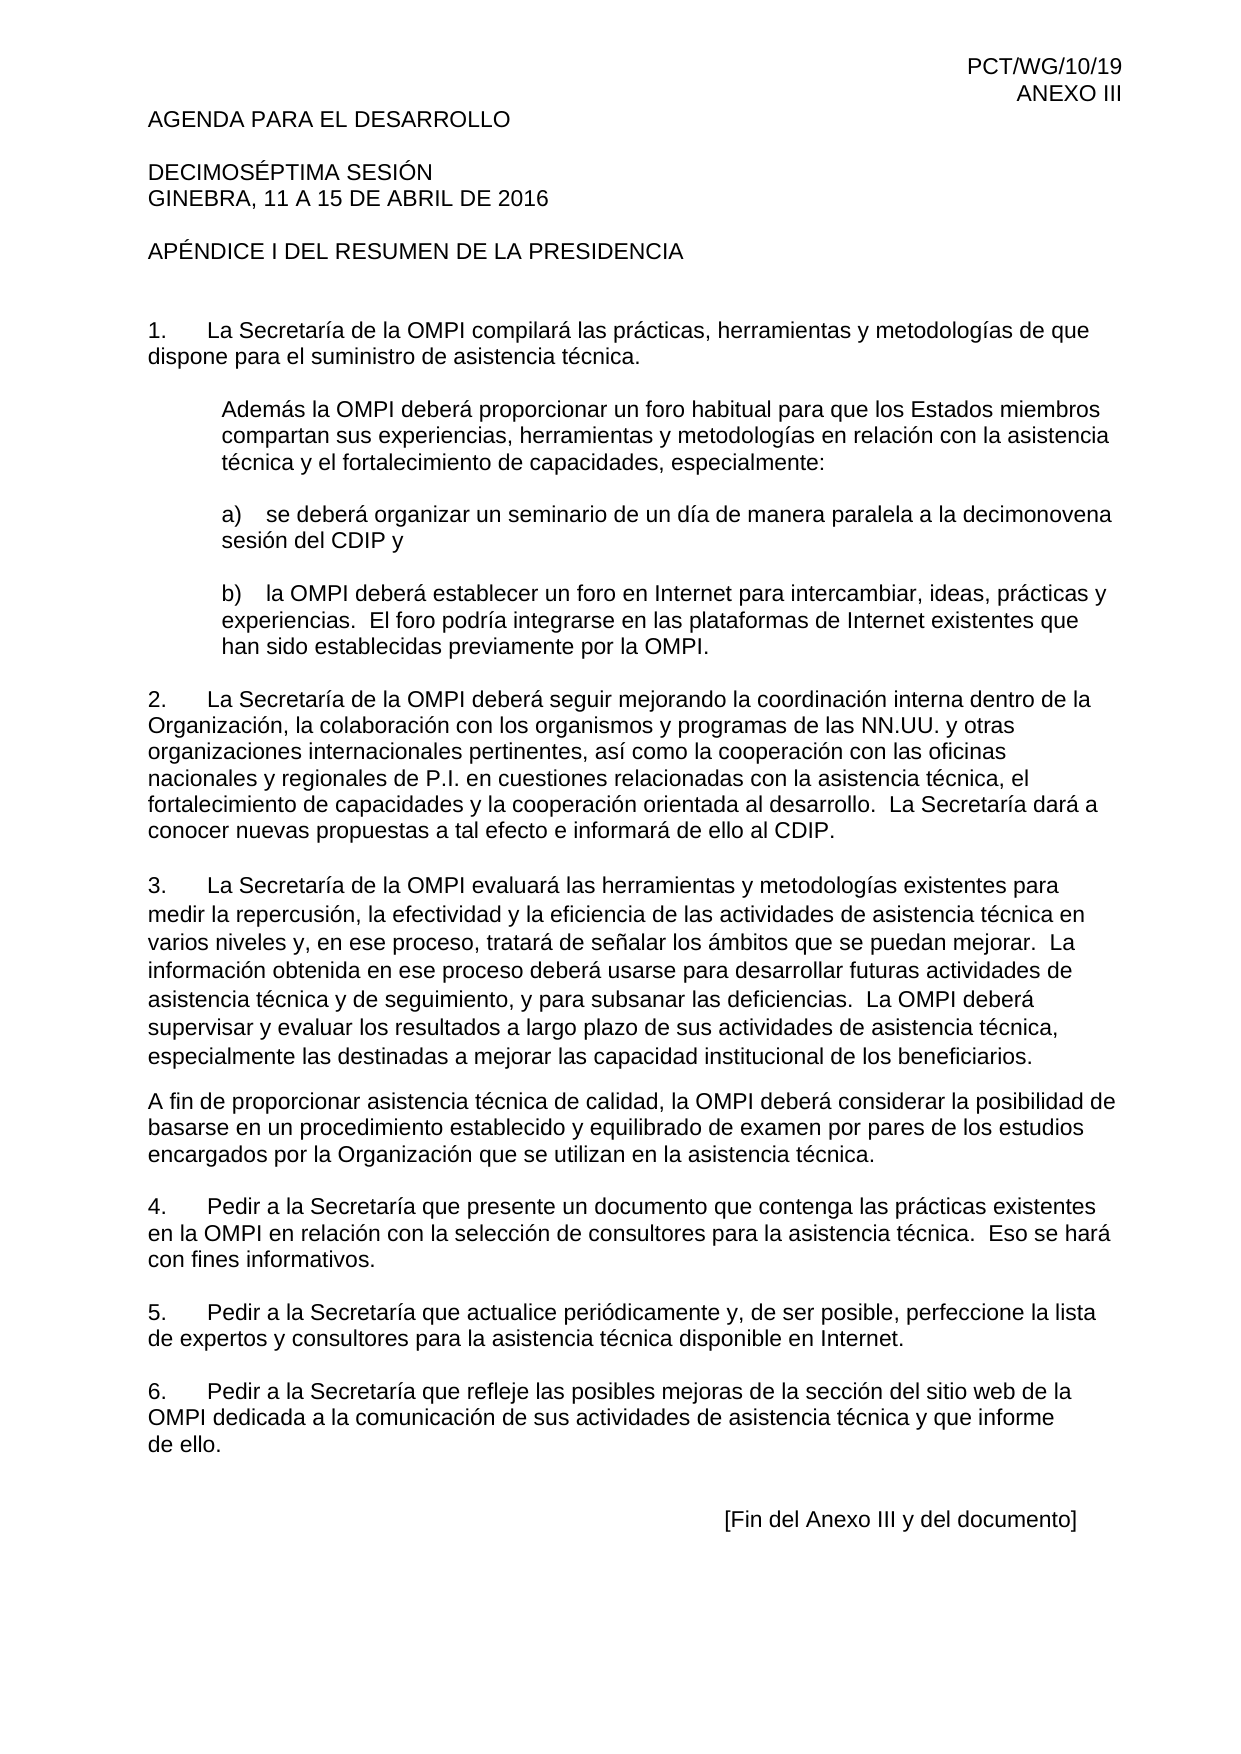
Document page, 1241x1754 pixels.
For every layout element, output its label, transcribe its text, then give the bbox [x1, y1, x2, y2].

text 4. Pedir a la Secretaría que presente un documento que contenga las prácticas existentes en la OMPI en relación con la selección de consultores para la asistencia técnica. Eso se hará con fines informativos. [148, 1193, 1122, 1272]
text Además la OMPI deberá proporcionar un foro habitual para que los Estados miembros compartan sus experiencias, herramientas y metodologías en relación con la asistencia técnica y el fortalecimiento de capacidades, especialmente: [221, 396, 1122, 475]
text a) se deberá organizar un seminario de un día de manera paralela a la decimonovena sesión del CDIP y [221, 501, 1122, 554]
text 2. La Secretaría de la OMPI deberá seguir mejorando la coordinación interna dentro de la Organización, la colaboración con los organismos y programas de las NN.UU. y otras organizaciones internacionales pertinentes, así como la cooperación con las oficinas nacionales y regionales de P.I. en cuestiones relacionadas con la asistencia técnica, el fortalecimiento de capacidades y la cooperación orientada al desarrollo. La Secretaría dará a conocer nuevas propuestas a tal efecto e informará de ello al CDIP. [148, 686, 1122, 844]
list [Fin del Anexo III y del documento] [724, 1506, 1122, 1532]
text Agenda para el Desarrollo [148, 106, 1122, 132]
list 3. La Secretaría de la OMPI evaluará las herramientas y metodologías existentes para medir la repercusión, la efectividad y la eficiencia de las actividades de asistencia técnica en varios niveles y, en ese proceso, tratará de señalar los ámbitos que se puedan mejorar. La información obtenida en ese proceso deberá usarse para desarrollar futuras actividades de asistencia técnica y de seguimiento, y para subsanar las deficiencias. La OMPI deberá supervisar y evaluar los resultados a largo plazo de sus actividades de asistencia técnica, especialmente las destinadas a mejorar las capacidad institucional de los beneficiarios. [148, 872, 1122, 1069]
text ApÉndice I del resumen de la presidencia [148, 238, 1122, 264]
text Decimoséptima sesión [148, 158, 1122, 185]
text Ginebra, 11 a 15 de abril de 2016 [148, 185, 1122, 211]
text A fin de proporcionar asistencia técnica de calidad, la OMPI deberá considerar la posibilidad de basarse en un procedimiento establecido y equilibrado de examen por pares de los estudios encargados por la Organización que se utilizan en la asistencia técnica. [148, 1088, 1122, 1167]
text 6. Pedir a la Secretaría que refleje las posibles mejoras de la sección del sitio web de la OMPI dedicada a la comunicación de sus actividades de asistencia técnica y que informe de ello. [148, 1378, 1122, 1457]
text 5. Pedir a la Secretaría que actualice periódicamente y, de ser posible, perfeccione la lista de expertos y consultores para la asistencia técnica disponible en Internet. [148, 1299, 1122, 1351]
text b) la OMPI deberá establecer un foro en Internet para intercambiar, ideas, prácticas y experiencias. El foro podría integrarse en las plataformas de Internet existentes que han sido establecidas previamente por la OMPI. [221, 580, 1122, 659]
text 1. La Secretaría de la OMPI compilará las prácticas, herramientas y metodologías de que dispone para el suministro de asistencia técnica. [148, 317, 1122, 369]
